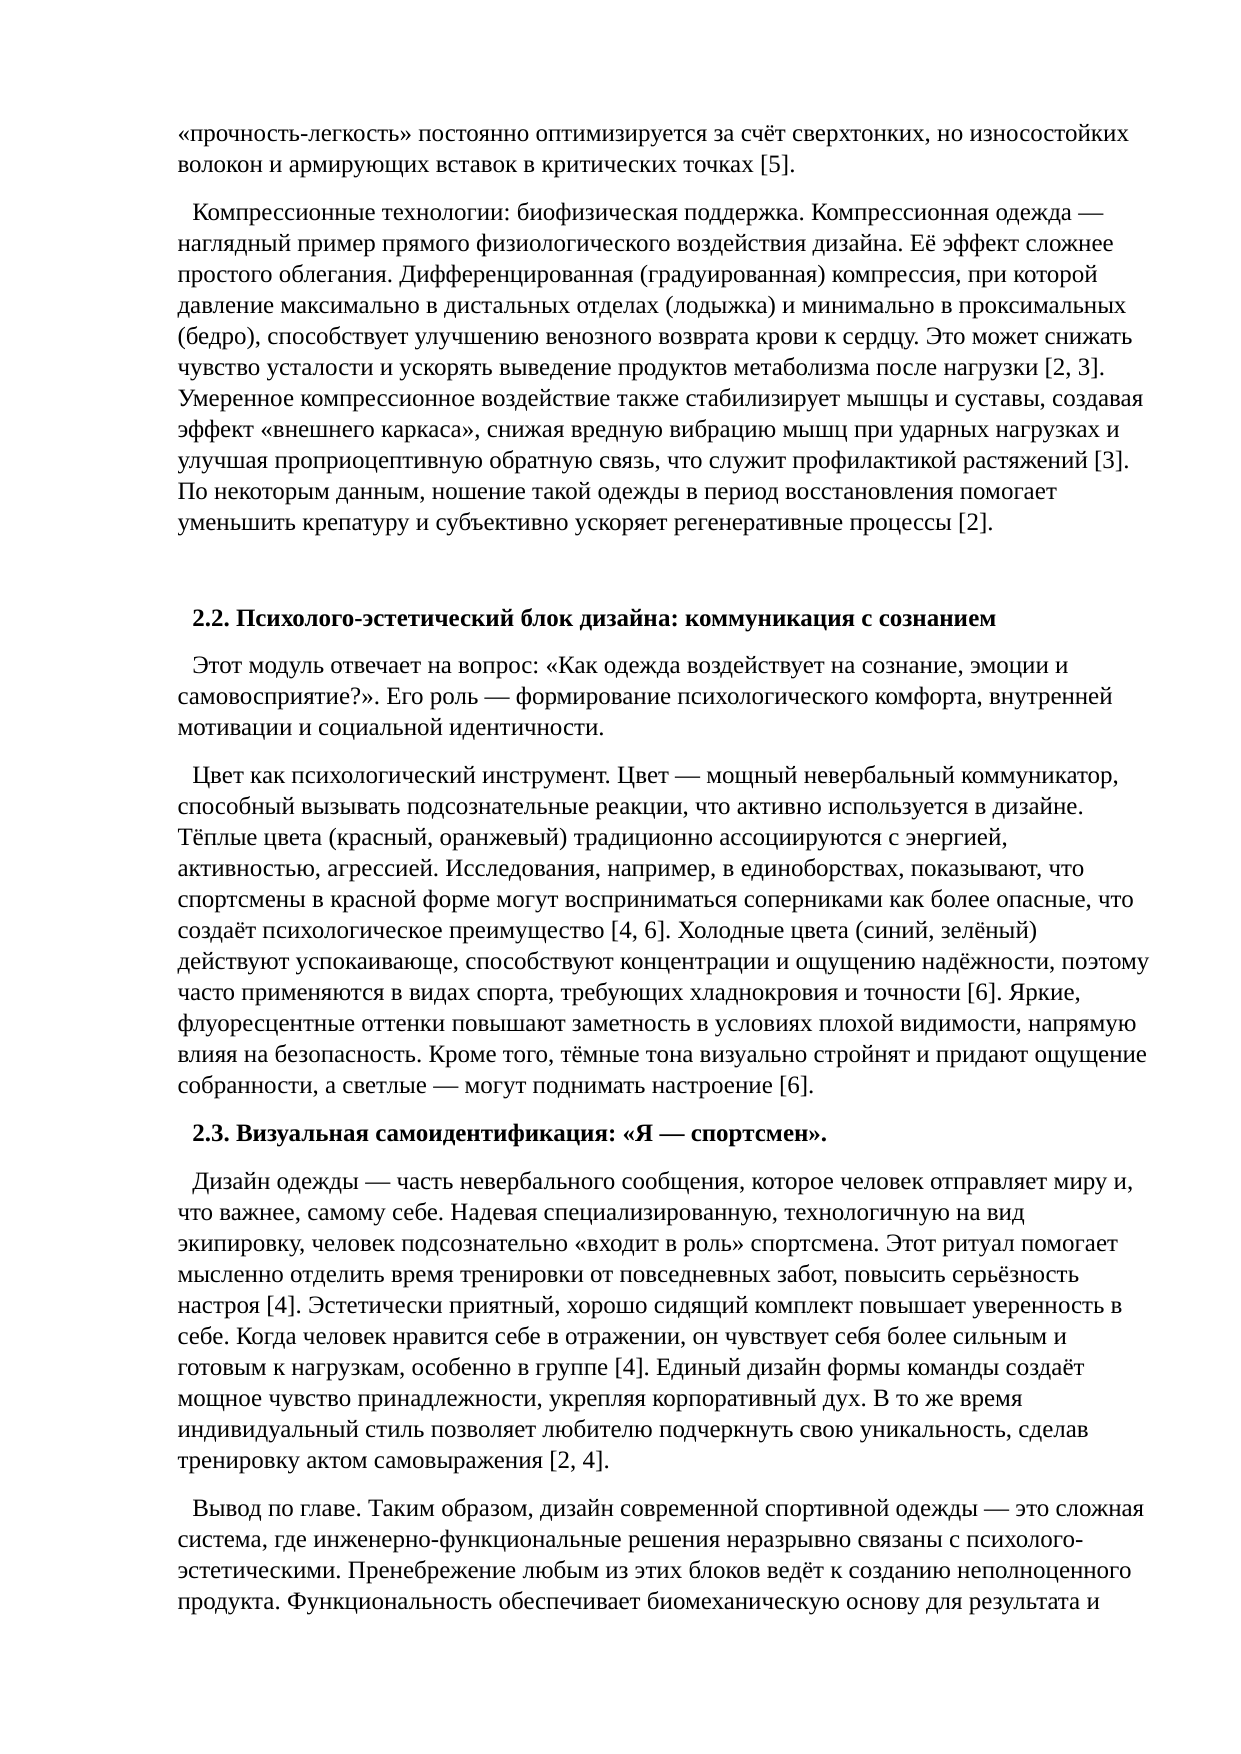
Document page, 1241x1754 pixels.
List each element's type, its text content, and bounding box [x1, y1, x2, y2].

text Цвет как психологический инструмент. Цвет — мощный невербальный коммуникатор, способный вызывать подсознательные реакции, что активно используется в дизайне. Тёплые цвета (красный, оранжевый) традиционно ассоциируются с энергией, активностью, агрессией. Исследования, например, в единоборствах, показывают, что спортсмены в красной форме могут восприниматься соперниками как более опасные, что создаёт психологическое преимущество [4, 6]. Холодные цвета (синий, зелёный) действуют успокаивающе, способствуют концентрации и ощущению надёжности, поэтому часто применяются в видах спорта, требующих хладнокровия и точности [6]. Яркие, флуоресцентные оттенки повышают заметность в условиях плохой видимости, напрямую влияя на безопасность. Кроме того, тёмные тона визуально стройнят и придают ощущение собранности, а светлые — могут поднимать настроение [6]. [177, 760, 1152, 1099]
text 2.3. Визуальная самоидентификация: «Я — спортсмен». [177, 1118, 1152, 1147]
text Компрессионные технологии: биофизическая поддержка. Компрессионная одежда — наглядный пример прямого физиологического воздействия дизайна. Её эффект сложнее простого облегания. Дифференцированная (градуированная) компрессия, при которой давление максимально в дистальных отделах (лодыжка) и минимально в проксимальных (бедро), способствует улучшению венозного возврата крови к сердцу. Это может снижать чувство усталости и ускорять выведение продуктов метаболизма после нагрузки [2, 3]. Умеренное компрессионное воздействие также стабилизирует мышцы и суставы, создавая эффект «внешнего каркаса», снижая вредную вибрацию мышц при ударных нагрузках и улучшая проприоцептивную обратную связь, что служит профилактикой растяжений [3]. По некоторым данным, ношение такой одежды в период восстановления помогает уменьшить крепатуру и субъективно ускоряет регенеративные процессы [2]. [177, 197, 1152, 536]
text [177, 118, 1152, 178]
text Этот модуль отвечает на вопрос: «Как одежда воздействует на сознание, эмоции и самовосприятие?». Его роль — формирование психологического комфорта, внутренней мотивации и социальной идентичности. [177, 650, 1152, 741]
text Дизайн одежды — часть невербального сообщения, которое человек отправляет миру и, что важнее, самому себе. Надевая специализированную, технологичную на вид экипировку, человек подсознательно «входит в роль» спортсмена. Этот ритуал помогает мысленно отделить время тренировки от повседневных забот, повысить серьёзность настроя [4]. Эстетически приятный, хорошо сидящий комплект повышает уверенность в себе. Когда человек нравится себе в отражении, он чувствует себя более сильным и готовым к нагрузкам, особенно в группе [4]. Единый дизайн формы команды создаёт мощное чувство принадлежности, укрепляя корпоративный дух. В то же время индивидуальный стиль позволяет любителю подчеркнуть свою уникальность, сделав тренировку актом самовыражения [2, 4]. [177, 1166, 1152, 1474]
text 2.2. Психолого-эстетический блок дизайна: коммуникация с сознанием [177, 603, 1152, 631]
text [177, 1493, 1152, 1615]
